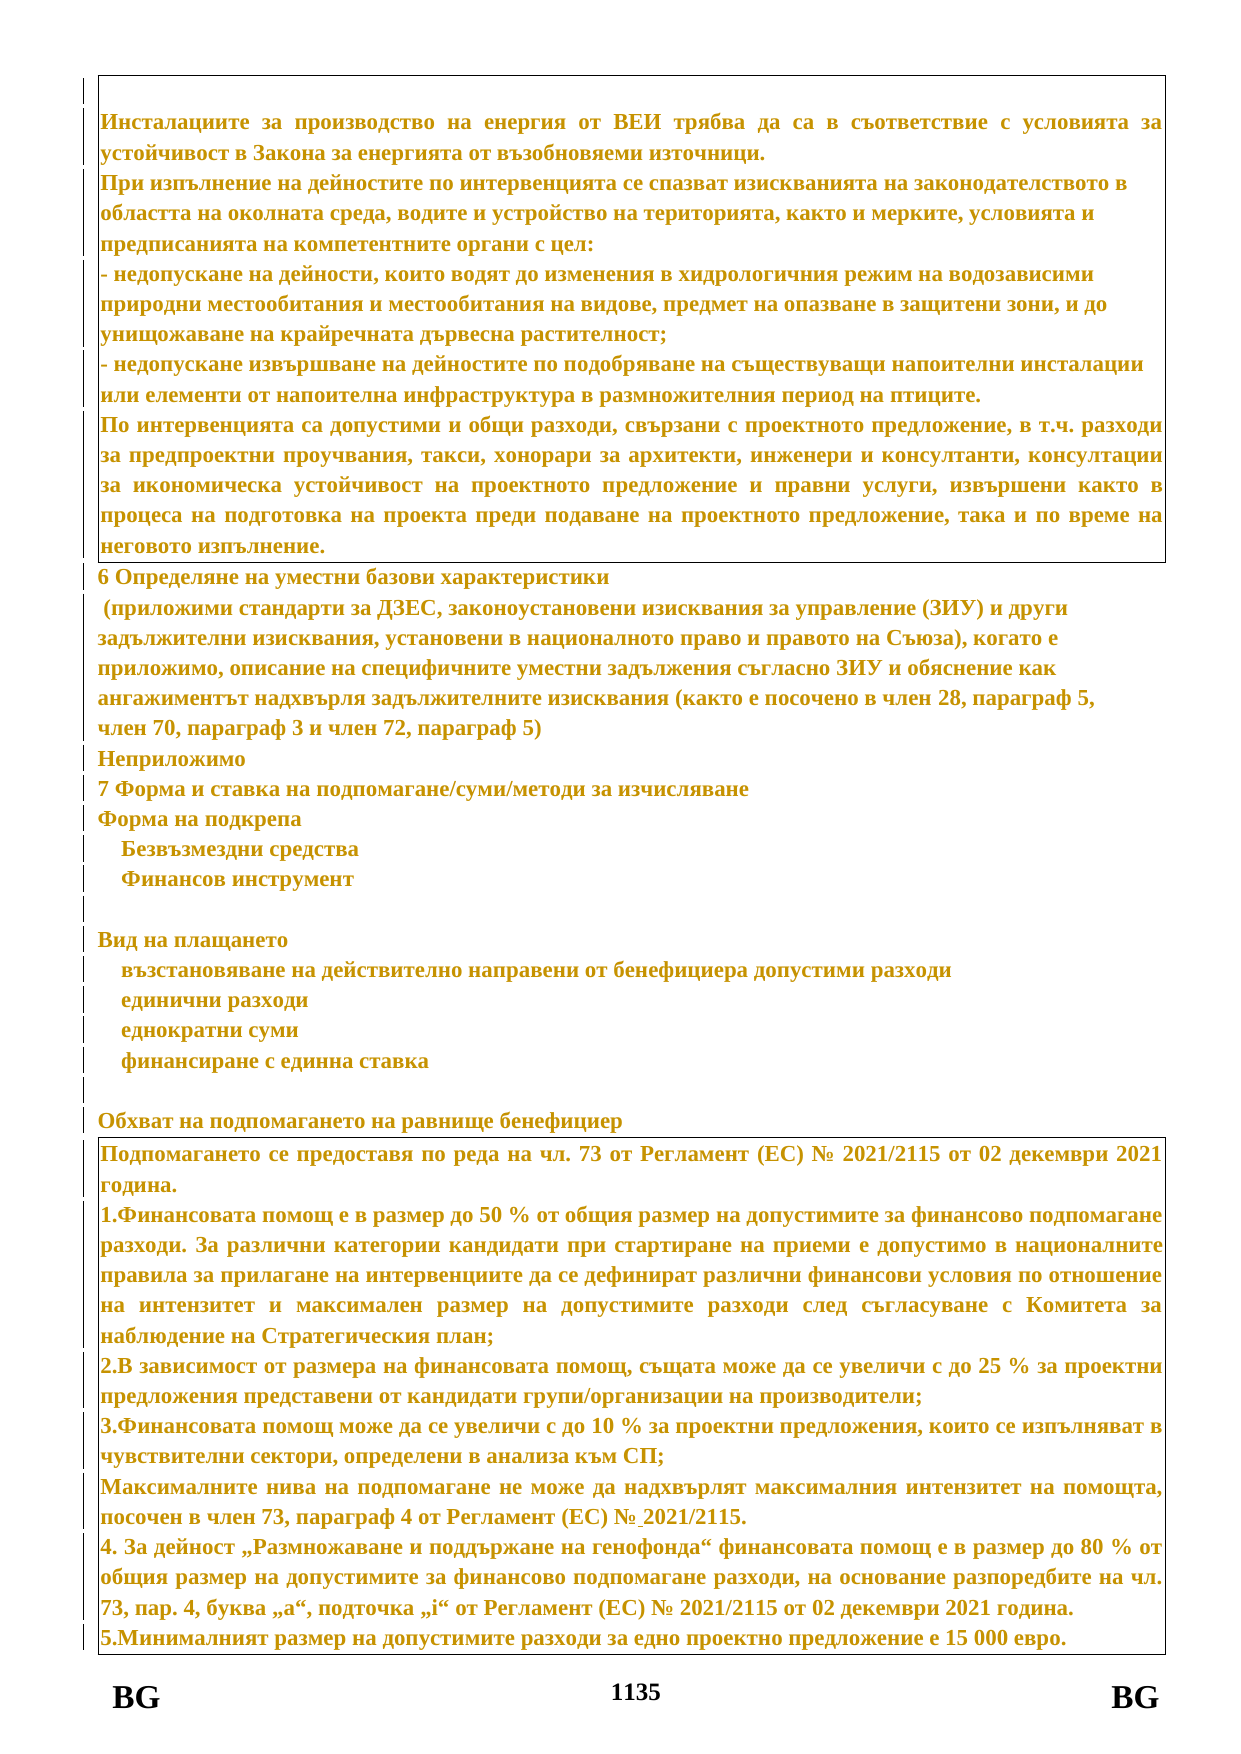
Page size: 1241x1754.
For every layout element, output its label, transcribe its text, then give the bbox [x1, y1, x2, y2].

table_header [99, 76, 1165, 562]
text Обхват на подпомагането на равнище бенефициер [97, 1107, 1165, 1133]
subtitle 7 Форма и ставка на подпомагане/суми/методи за изчисляване [97, 775, 1165, 801]
text  възстановяване на действително направени от бенефициера допустими разходи [97, 956, 1165, 982]
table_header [99, 1138, 1165, 1654]
text Вид на плащането [97, 926, 1165, 952]
text Неприложимо [97, 744, 1165, 771]
subtitle 6 Определяне на уместни базови характеристики [97, 563, 1165, 590]
text  финансиране с единна ставка [97, 1047, 1165, 1073]
text Форма на подкрепа [97, 805, 1165, 831]
text  Безвъзмездни средства [97, 835, 1165, 862]
text  Финансов инструмент [97, 865, 1165, 892]
text  единични разходи [97, 986, 1165, 1013]
text  еднократни суми [97, 1016, 1165, 1043]
text (приложими стандарти за ДЗЕС, законоустановени изисквания за управление (ЗИУ) и други задължителни изисквания, установени в националното право и правото на Съюза), когато е приложимо, описание на специфичните уместни задължения съгласно ЗИУ и обяснение как ангажиментът надхвърля задължителните изисквания (както е посочено в член 28, параграф 5, член 70, параграф 3 и член 72, параграф 5) [97, 593, 1165, 741]
